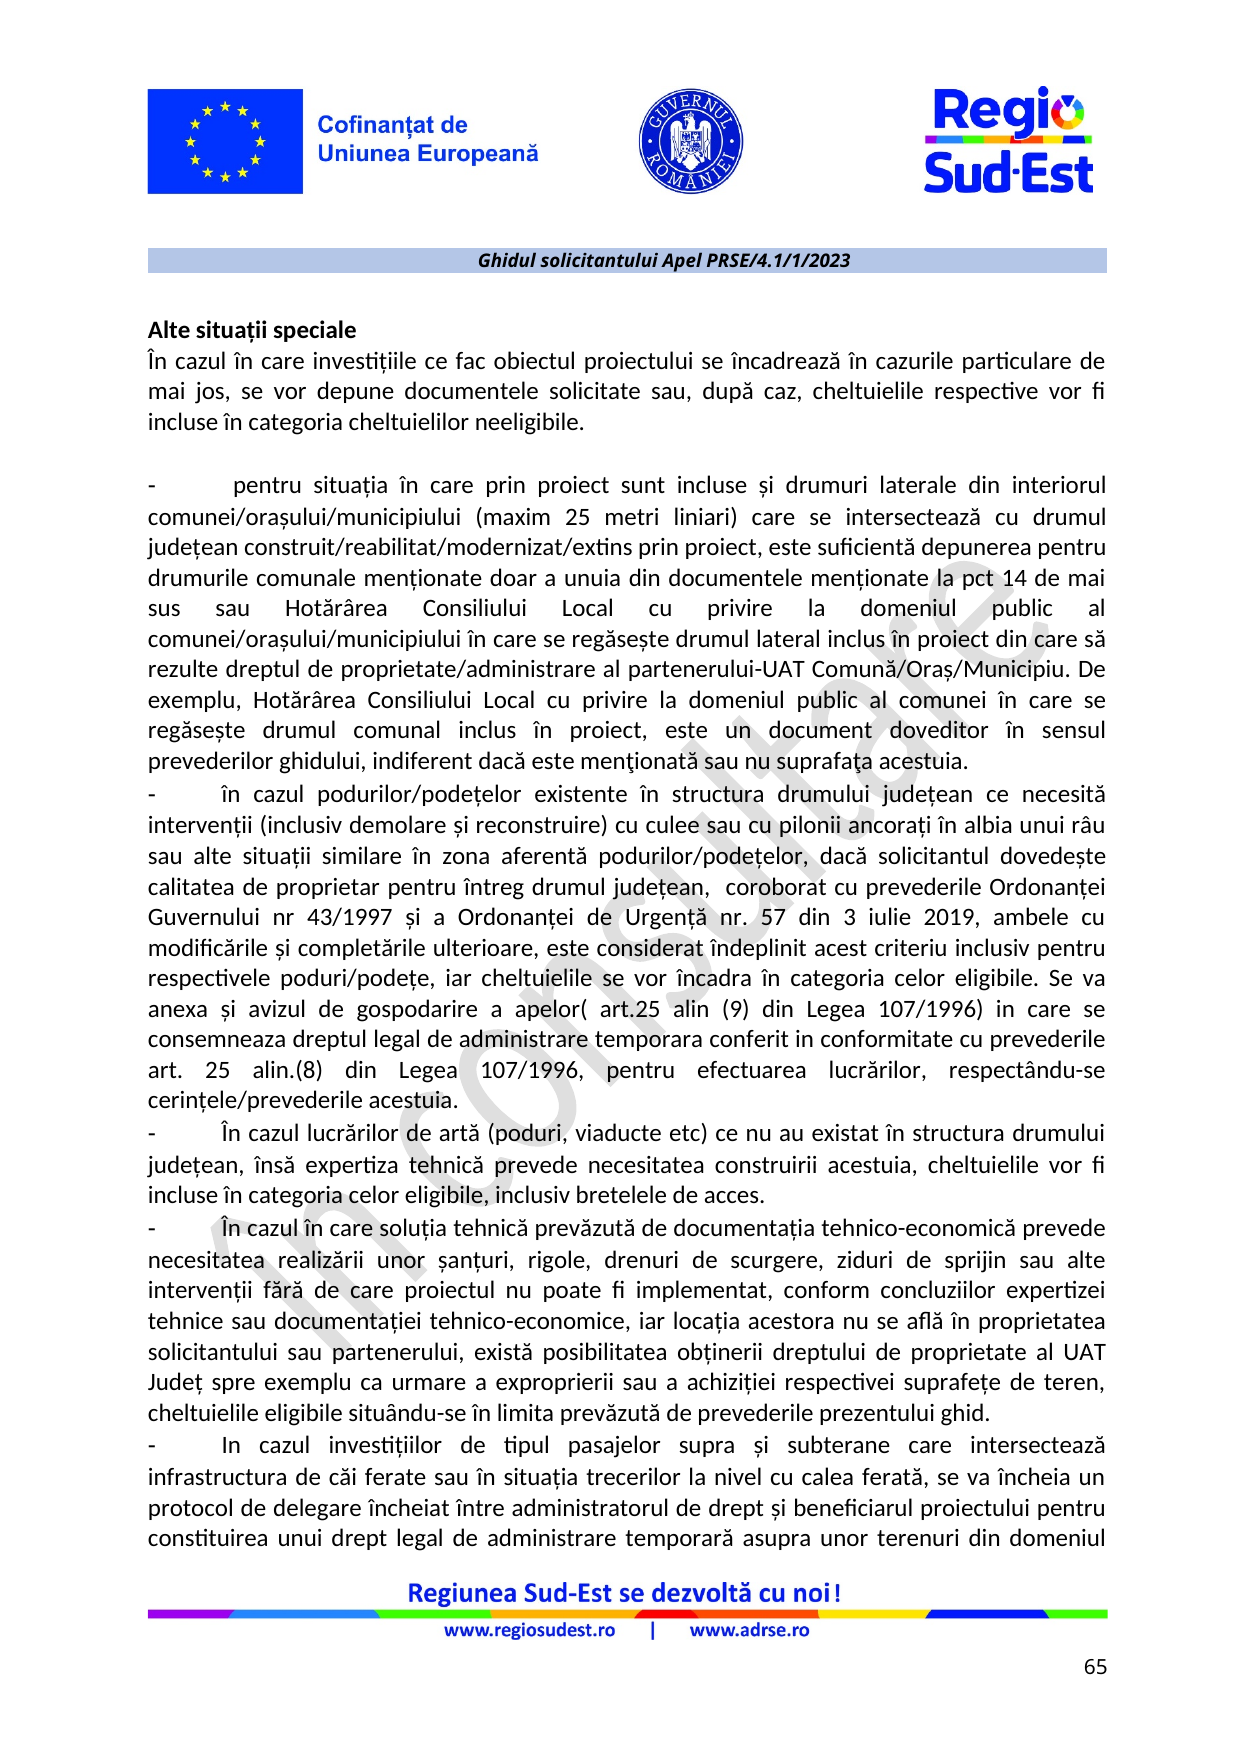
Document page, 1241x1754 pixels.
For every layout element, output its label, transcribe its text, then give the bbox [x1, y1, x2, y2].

list În cazul în care soluția tehnică prevăzută de documentația tehnico-economică prevede necesitatea realizării unor șanțuri, rigole, drenuri de scurgere, ziduri de sprijin sau alte intervenții fără de care proiectul nu poate fi implementat, conform concluziilor expertizei tehnice sau documentației tehnico-economice, iar locația acestora nu se află în proprietatea solicitantului sau partenerului, există posibilitatea obținerii dreptului de proprietate al UAT Județ spre exemplu ca urmare a exproprierii sau a achiziției respectivei suprafețe de teren, cheltuielile eligibile situȃndu-se în limita prevăzută de prevederile prezentului ghid. [148, 1210, 1107, 1427]
list pentru situația în care prin proiect sunt incluse și drumuri laterale din interiorul comunei/orașului/municipiului (maxim 25 metri liniari) care se intersectează cu drumul județean construit/reabilitat/modernizat/extins prin proiect, este suficientă depunerea pentru drumurile comunale menționate doar a unuia din documentele menționate la pct 14 de mai sus sau Hotărârea Consiliului Local cu privire la domeniul public al comunei/orașului/municipiului în care se regăsește drumul lateral inclus în proiect din care să rezulte dreptul de proprietate/administrare al partenerului-UAT Comună/Oraș/Municipiu. De exemplu, Hotărârea Consiliului Local cu privire la domeniul public al comunei în care se regăsește drumul comunal inclus în proiect, este un document doveditor în sensul prevederilor ghidului, indiferent dacă este menţionată sau nu suprafaţa acestuia. [148, 467, 1107, 776]
text Alte situații speciale [148, 314, 1107, 345]
text În cazul în care investițiile ce fac obiectul proiectului se încadrează în cazurile particulare de mai jos, se vor depune documentele solicitate sau, după caz, cheltuielile respective vor fi incluse în categoria cheltuielilor neeligibile. [148, 345, 1107, 436]
picture [147, 86, 1093, 195]
list în cazul podurilor/podețelor existente în structura drumului județean ce necesită intervenții (inclusiv demolare și reconstruire) cu culee sau cu pilonii ancorați în albia unui râu sau alte situații similare în zona aferentă podurilor/podețelor, dacă solicitantul dovedește calitatea de proprietar pentru întreg drumul județean, coroborat cu prevederile Ordonanței Guvernului nr 43/1997 și a Ordonanței de Urgență nr. 57 din 3 iulie 2019, ambele cu modificările și completările ulterioare, este considerat îndeplinit acest criteriu inclusiv pentru respectivele poduri/podețe, iar cheltuielile se vor încadra în categoria celor eligibile. Se va anexa și avizul de gospodarire a apelor( art.25 alin (9) din Legea 107/1996) in care se consemneaza dreptul legal de administrare temporara conferit in conformitate cu prevederile art. 25 alin.(8) din Legea 107/1996, pentru efectuarea lucrărilor, respectându-se cerințele/prevederile acestuia. [148, 776, 1107, 1115]
list În cazul lucrărilor de artă (poduri, viaducte etc) ce nu au existat în structura drumului județean, însă expertiza tehnică prevede necesitatea construirii acestuia, cheltuielile vor fi incluse în categoria celor eligibile, inclusiv bretelele de acces. [148, 1115, 1107, 1210]
picture [147, 1582, 1108, 1640]
